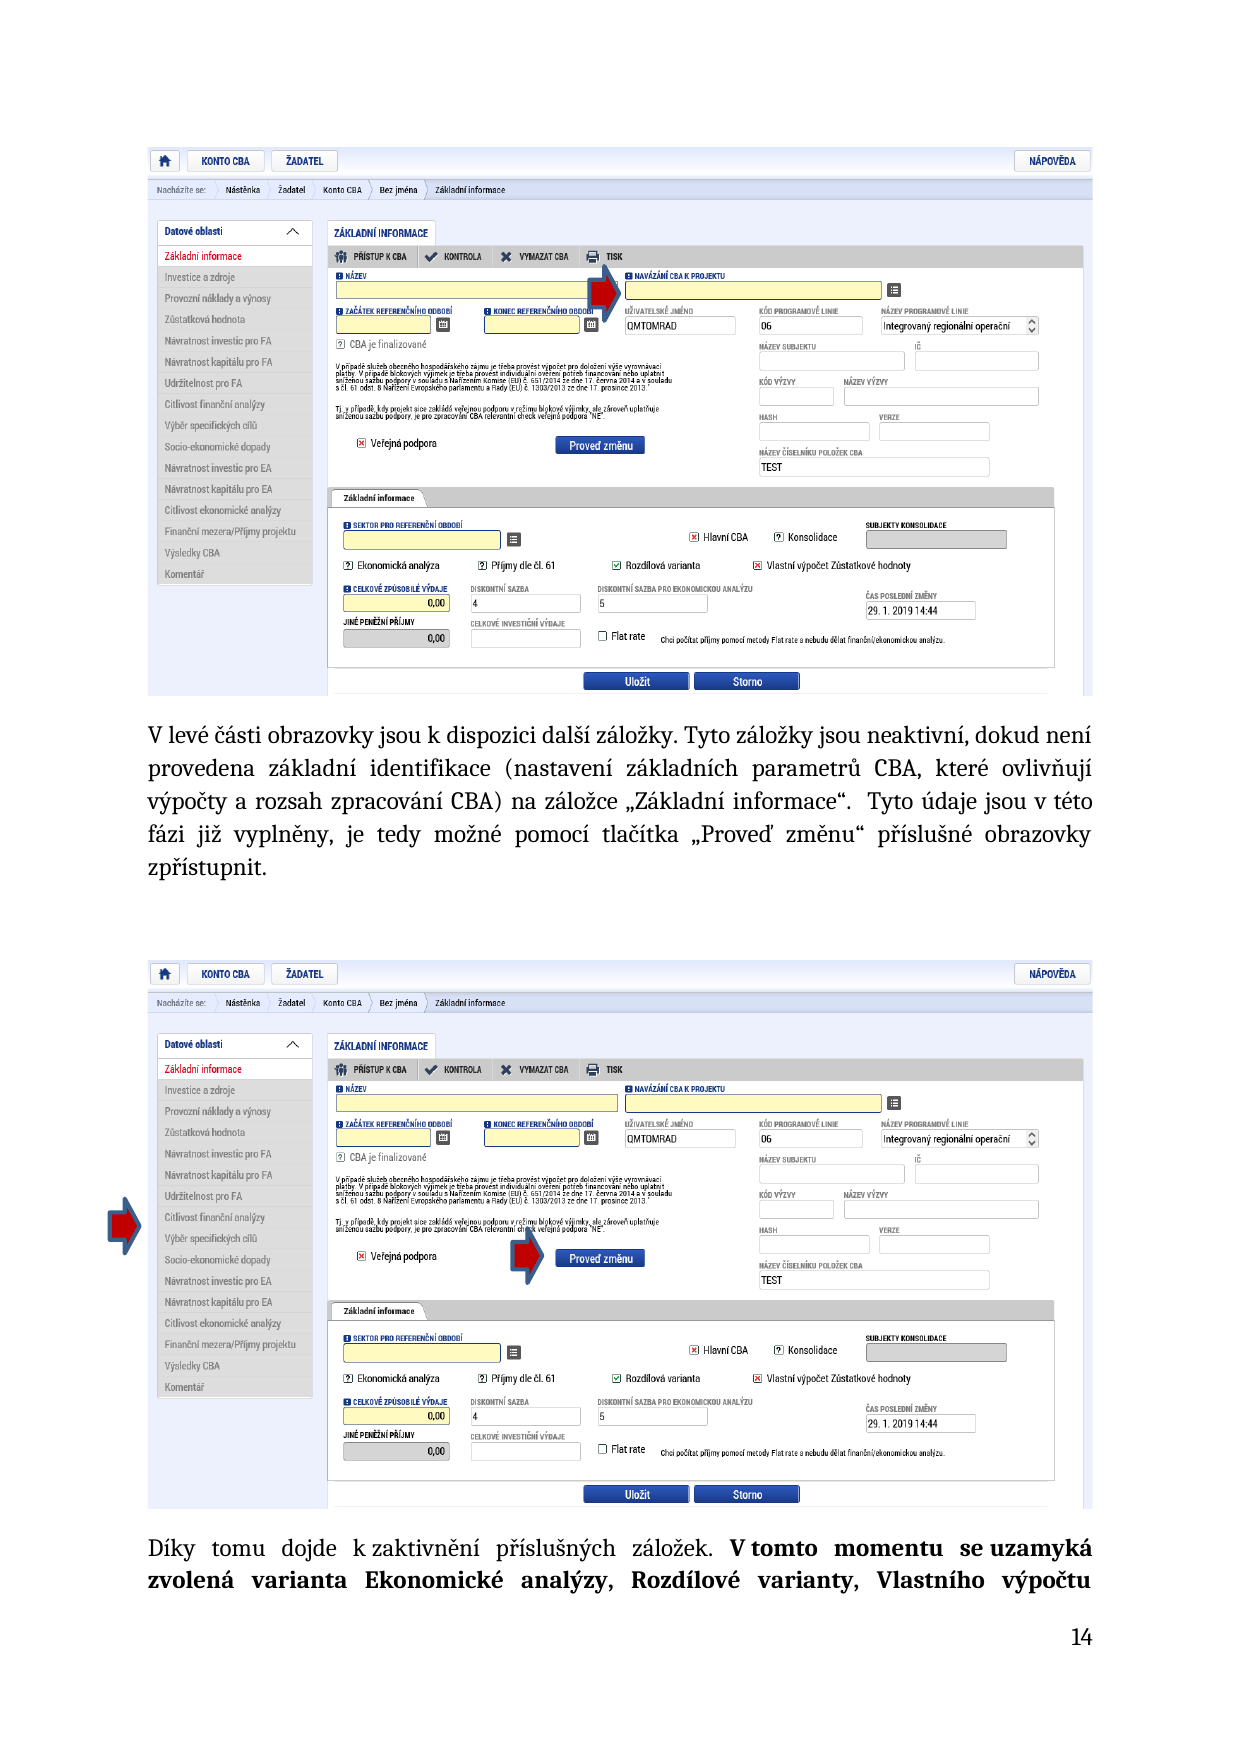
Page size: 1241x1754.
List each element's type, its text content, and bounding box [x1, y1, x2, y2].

text V levé části obrazovky jsou k dispozici další záložky. Tyto záložky jsou neaktivní, dokud není provedena základní identifikace (nastavení základních parametrů CBA, které ovlivňují výpočty a rozsah zpracování CBA) na záložce „Základní informace“. Tyto údaje jsou v této fázi již vyplněny, je tedy možné pomocí tlačítka „Proveď změnu“ příslušné obrazovky zpřístupnit. [148, 721, 1093, 881]
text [148, 1533, 1093, 1595]
